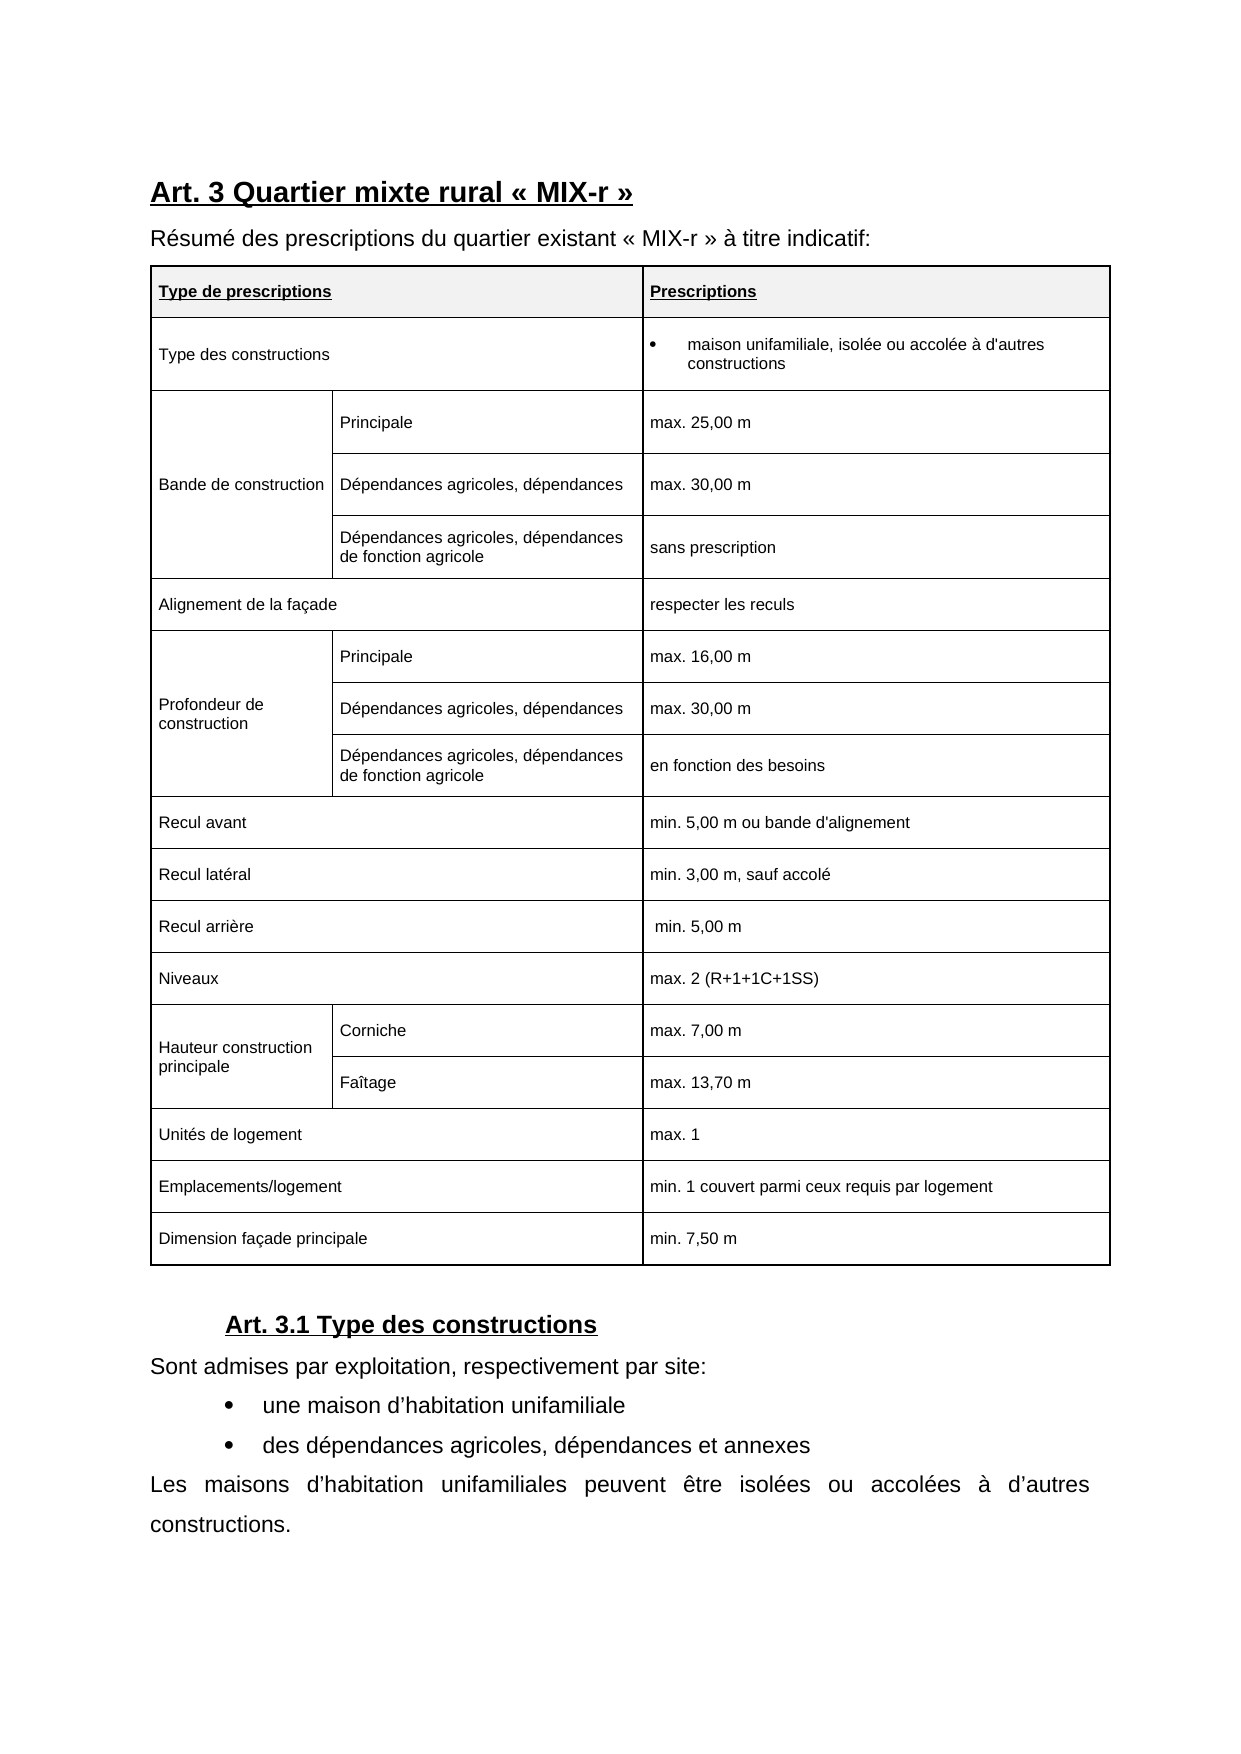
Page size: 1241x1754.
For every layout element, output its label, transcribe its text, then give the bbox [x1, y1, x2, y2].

table_cell max. 13,70 m [644, 1057, 1109, 1108]
table_cell min. 1 couvert parmi ceux requis par logement [644, 1161, 1109, 1212]
table_cell Dépendances agricoles, dépendances [333, 454, 642, 515]
table_cell Hauteur construction principale [152, 1005, 332, 1108]
table_header Prescriptions [644, 267, 1109, 317]
subtitle Art. 3.1 Type des constructions [225, 1310, 1090, 1338]
table_cell max. 30,00 m [644, 683, 1109, 734]
list des dépendances agricoles, dépendances et annexes [225, 1432, 1090, 1458]
table_cell Type des constructions [152, 318, 642, 390]
table_cell Dimension façade principale [152, 1213, 642, 1264]
table_cell max. 25,00 m [644, 391, 1109, 453]
table_cell Recul avant [152, 797, 642, 848]
text Sont admises par exploitation, respectivement par site: [150, 1353, 1090, 1379]
table_cell max. 2 (R+1+1C+1SS) [644, 953, 1109, 1004]
list une maison d’habitation unifamiliale [225, 1392, 1090, 1419]
table_cell Recul arrière [152, 901, 642, 952]
table_cell Bande de construction [152, 391, 332, 578]
table_cell max. 30,00 m [644, 454, 1109, 515]
table_cell max. 7,00 m [644, 1005, 1109, 1056]
table_cell Faîtage [333, 1057, 642, 1108]
table_cell sans prescription [644, 516, 1109, 578]
table_cell Niveaux [152, 953, 642, 1004]
table_cell min. 3,00 m, sauf accolé [644, 849, 1109, 900]
table_cell Corniche [333, 1005, 642, 1056]
table_cell max. 1 [644, 1109, 1109, 1160]
table_cell en fonction des besoins [644, 735, 1109, 796]
table_cell Principale [333, 631, 642, 682]
table_cell Unités de logement [152, 1109, 642, 1160]
table_cell respecter les reculs [644, 579, 1109, 630]
table_cell maison unifamiliale, isolée ou accolée à d'autres constructions [644, 318, 1109, 390]
table_cell Emplacements/logement [152, 1161, 642, 1212]
text Les maisons d’habitation unifamiliales peuvent être isolées ou accolées à d’autres constructions. [150, 1471, 1090, 1537]
table_cell max. 16,00 m [644, 631, 1109, 682]
table_header Type de prescriptions [152, 267, 642, 317]
table_cell Alignement de la façade [152, 579, 642, 630]
table_cell Dépendances agricoles, dépendances de fonction agricole [333, 516, 642, 578]
table_cell Profondeur de construction [152, 631, 332, 796]
table_cell min. 5,00 m [644, 901, 1109, 952]
table_cell Recul latéral [152, 849, 642, 900]
text Résumé des prescriptions du quartier existant « MIX-r » à titre indicatif: [150, 225, 1090, 252]
table_cell min. 5,00 m ou bande d'alignement [644, 797, 1109, 848]
table_cell min. 7,50 m [644, 1213, 1109, 1264]
table_cell Dépendances agricoles, dépendances de fonction agricole [333, 735, 642, 796]
table_cell Principale [333, 391, 642, 453]
subtitle Art. 3 Quartier mixte rural « MIX-r » [150, 175, 1090, 208]
table_cell Dépendances agricoles, dépendances [333, 683, 642, 734]
